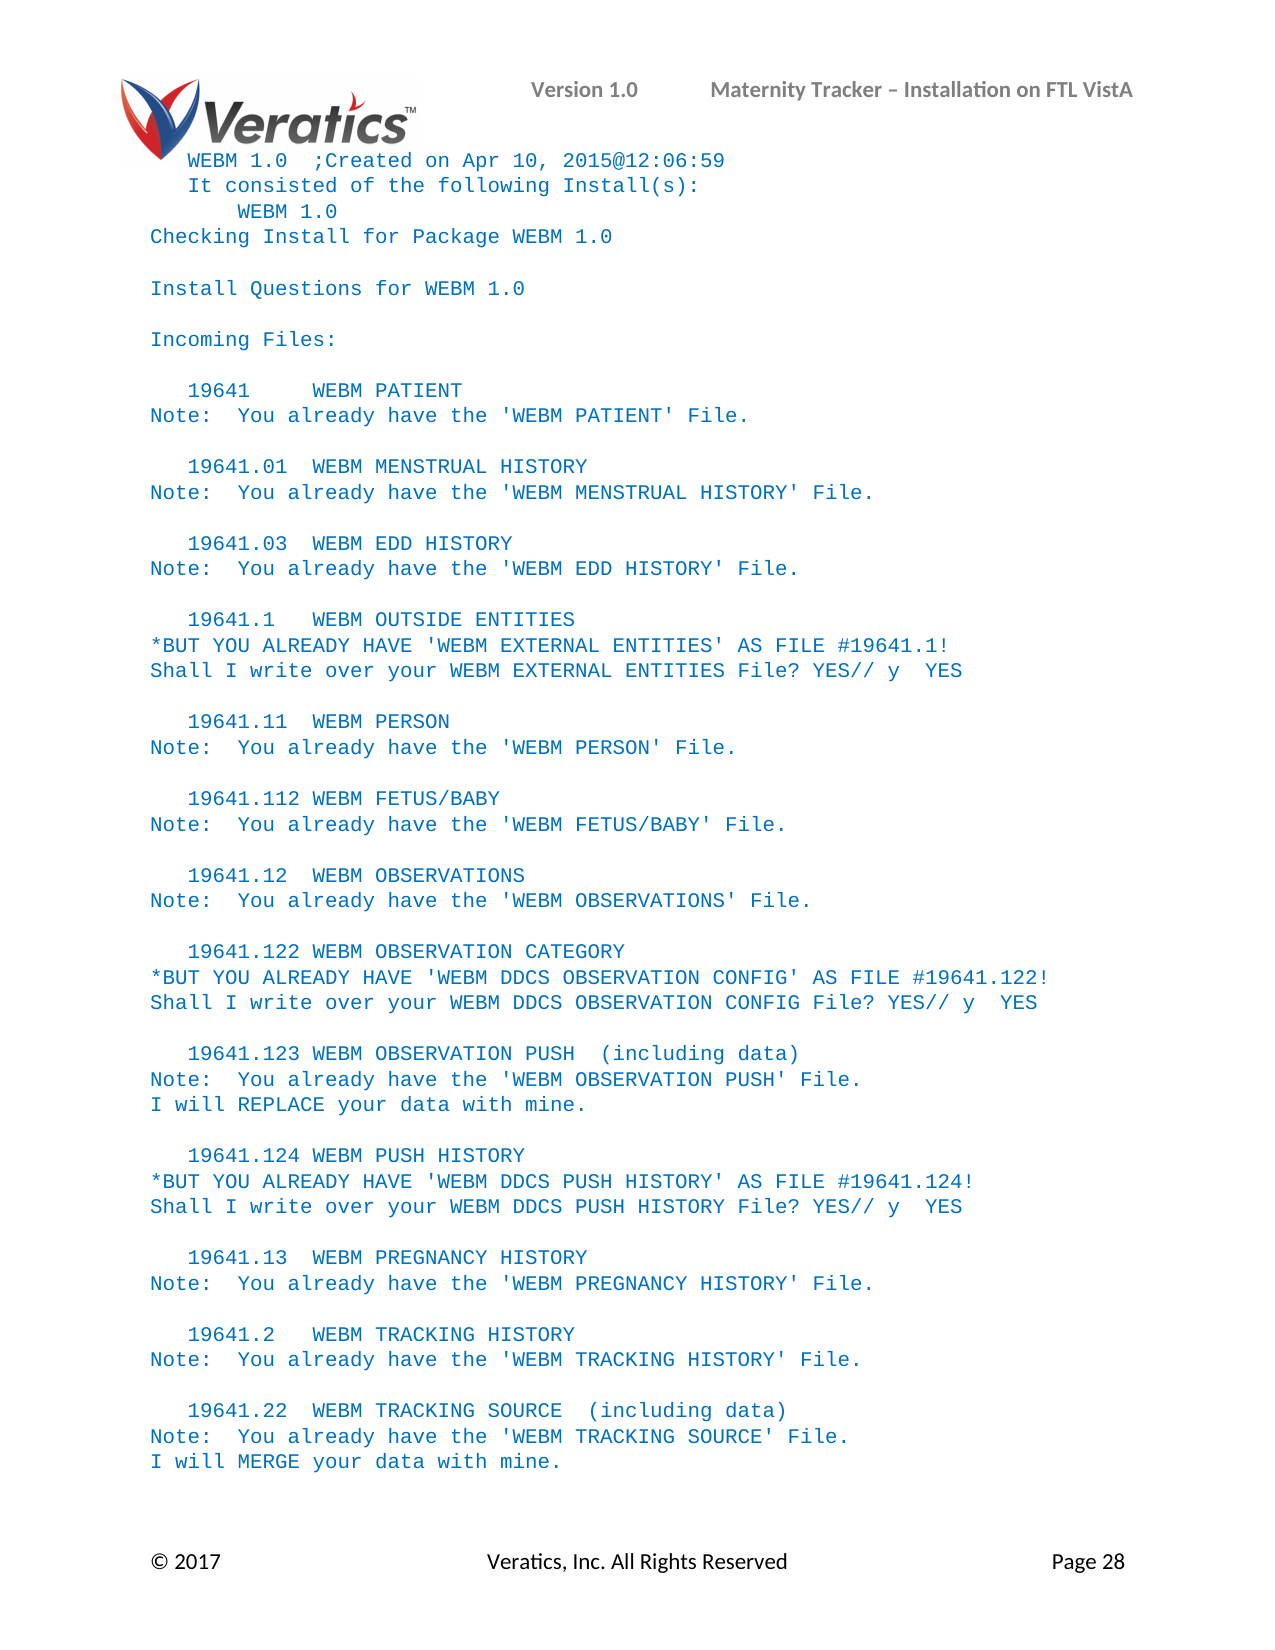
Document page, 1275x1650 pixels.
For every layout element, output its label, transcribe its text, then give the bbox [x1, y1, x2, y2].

text Note: You already have the 'WEBM PREGNANCY HISTORY' File. [150, 1273, 1125, 1297]
text Install Questions for WEBM 1.0 [150, 278, 1125, 301]
text 19641.112 WEBM FETUS/BABY [150, 788, 1125, 812]
text *BUT YOU ALREADY HAVE 'WEBM EXTERNAL ENTITIES' AS FILE #19641.1! [150, 635, 1125, 658]
text Note: You already have the 'WEBM OBSERVATION PUSH' File. [150, 1069, 1125, 1092]
text Note: You already have the 'WEBM OBSERVATIONS' File. [150, 890, 1125, 914]
text Shall I write over your WEBM EXTERNAL ENTITIES File? YES// y YES [150, 660, 1125, 684]
text Checking Install for Package WEBM 1.0 [150, 227, 1125, 250]
text It consisted of the following Install(s): [150, 176, 1125, 199]
text Note: You already have the 'WEBM EDD HISTORY' File. [150, 558, 1125, 582]
text Note: You already have the 'WEBM PATIENT' File. [150, 405, 1125, 429]
text Note: You already have the 'WEBM FETUS/BABY' File. [150, 813, 1125, 837]
text 19641.124 WEBM PUSH HISTORY [150, 1145, 1125, 1169]
text 19641.01 WEBM MENSTRUAL HISTORY [150, 456, 1125, 480]
text Note: You already have the 'WEBM TRACKING HISTORY' File. [150, 1349, 1125, 1373]
text WEBM 1.0 [150, 201, 1125, 225]
text Shall I write over your WEBM DDCS OBSERVATION CONFIG File? YES// y YES [150, 992, 1125, 1016]
text *BUT YOU ALREADY HAVE 'WEBM DDCS OBSERVATION CONFIG' AS FILE #19641.122! [150, 967, 1125, 990]
text Note: You already have the 'WEBM TRACKING SOURCE' File. [150, 1426, 1125, 1450]
text Shall I write over your WEBM DDCS PUSH HISTORY File? YES// y YES [150, 1196, 1125, 1220]
text 19641.11 WEBM PERSON [150, 711, 1125, 735]
text 19641.12 WEBM OBSERVATIONS [150, 864, 1125, 888]
text 19641.2 WEBM TRACKING HISTORY [150, 1324, 1125, 1348]
text Incoming Files: [150, 329, 1125, 352]
text *BUT YOU ALREADY HAVE 'WEBM DDCS PUSH HISTORY' AS FILE #19641.124! [150, 1171, 1125, 1194]
text Note: You already have the 'WEBM PERSON' File. [150, 737, 1125, 761]
text 19641.03 WEBM EDD HISTORY [150, 533, 1125, 556]
text 19641.122 WEBM OBSERVATION CATEGORY [150, 941, 1125, 965]
text WEBM 1.0 ;Created on Apr 10, 2015@12:06:59 [150, 150, 1125, 174]
text I will REPLACE your data with mine. [150, 1094, 1125, 1118]
text 19641.1 WEBM OUTSIDE ENTITIES [150, 609, 1125, 633]
text 19641 WEBM PATIENT [150, 380, 1125, 403]
text I will MERGE your data with mine. [150, 1452, 1125, 1475]
text 19641.13 WEBM PREGNANCY HISTORY [150, 1247, 1125, 1271]
text Note: You already have the 'WEBM MENSTRUAL HISTORY' File. [150, 482, 1125, 505]
text 19641.22 WEBM TRACKING SOURCE (including data) [150, 1401, 1125, 1424]
picture [118, 75, 419, 162]
text 19641.123 WEBM OBSERVATION PUSH (including data) [150, 1043, 1125, 1067]
